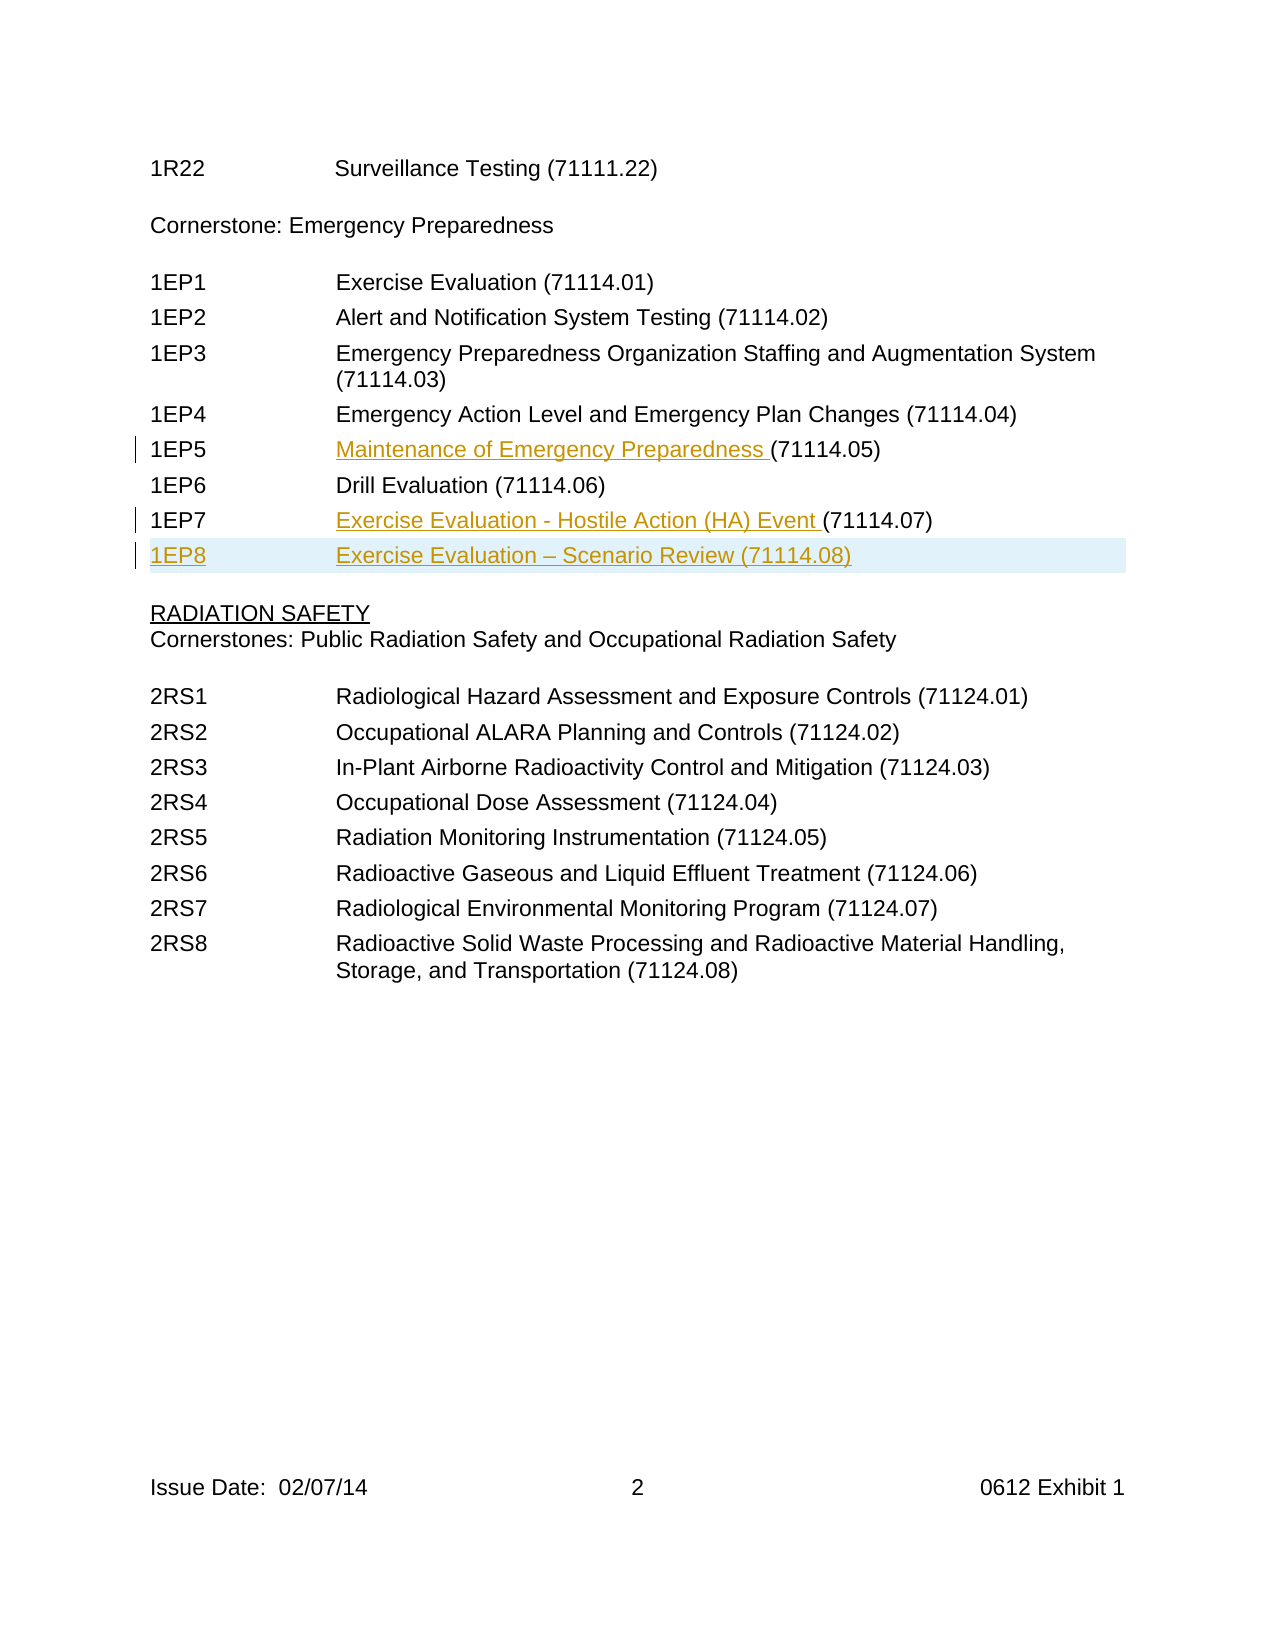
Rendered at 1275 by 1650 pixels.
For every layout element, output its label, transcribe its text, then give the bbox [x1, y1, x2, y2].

text RADIATION SAFETY [150, 599, 1125, 626]
table_header Exercise Evaluation (71114.01) [336, 264, 1126, 300]
table_cell Alert and Notification System Testing (71114.02) [336, 300, 1126, 335]
table_header 2RS1 [150, 679, 336, 714]
text Cornerstones: Public Radiation Safety and Occupational Radiation Safety [150, 626, 1125, 652]
table_cell Emergency Preparedness Organization Staffing and Augmentation System (71114.03) [336, 335, 1126, 397]
table_cell Occupational ALARA Planning and Controls (71124.02) [336, 714, 1126, 749]
text Cornerstone: Emergency Preparedness [150, 212, 1125, 238]
table_cell 2RS8 [150, 926, 336, 987]
table_cell 1EP4 [150, 397, 336, 432]
table_cell Radioactive Gaseous and Liquid Effluent Treatment (71124.06) [336, 855, 1126, 891]
table_cell 2RS5 [150, 820, 336, 855]
table_cell Radiological Environmental Monitoring Program (71124.07) [336, 891, 1126, 926]
table_cell 2RS2 [150, 714, 336, 749]
table_cell 1EP5 [150, 432, 336, 467]
table_cell 1EP2 [150, 300, 336, 335]
table_cell Drill Evaluation (71114.06) [336, 467, 1126, 503]
table_cell Emergency Action Level and Emergency Plan Changes (71114.04) [336, 397, 1126, 432]
table_cell 2RS3 [150, 749, 336, 784]
table_cell Surveillance Testing (71111.22) [334, 150, 1126, 185]
table_cell Radioactive Solid Waste Processing and Radioactive Material Handling, Storage, and Transportation (71124.08) [336, 926, 1126, 987]
table_header 1EP1 [150, 264, 336, 300]
table_cell In-Plant Airborne Radioactivity Control and Mitigation (71124.03) [336, 749, 1126, 784]
table_cell 2RS7 [150, 891, 336, 926]
table_cell 1EP7 [150, 503, 336, 538]
table_cell 2RS4 [150, 785, 336, 820]
table_cell Occupational Dose Assessment (71124.04) [336, 785, 1126, 820]
table_cell (71114.05) [336, 432, 1126, 467]
table_cell 1EP3 [150, 335, 336, 397]
table_cell Radiation Monitoring Instrumentation (71124.05) [336, 820, 1126, 855]
table_cell 1R22 [150, 150, 334, 185]
table_header Radiological Hazard Assessment and Exposure Controls (71124.01) [336, 679, 1126, 714]
table_cell 1EP6 [150, 467, 336, 503]
table_cell (71114.07) [336, 503, 1126, 538]
table_cell 2RS6 [150, 855, 336, 891]
